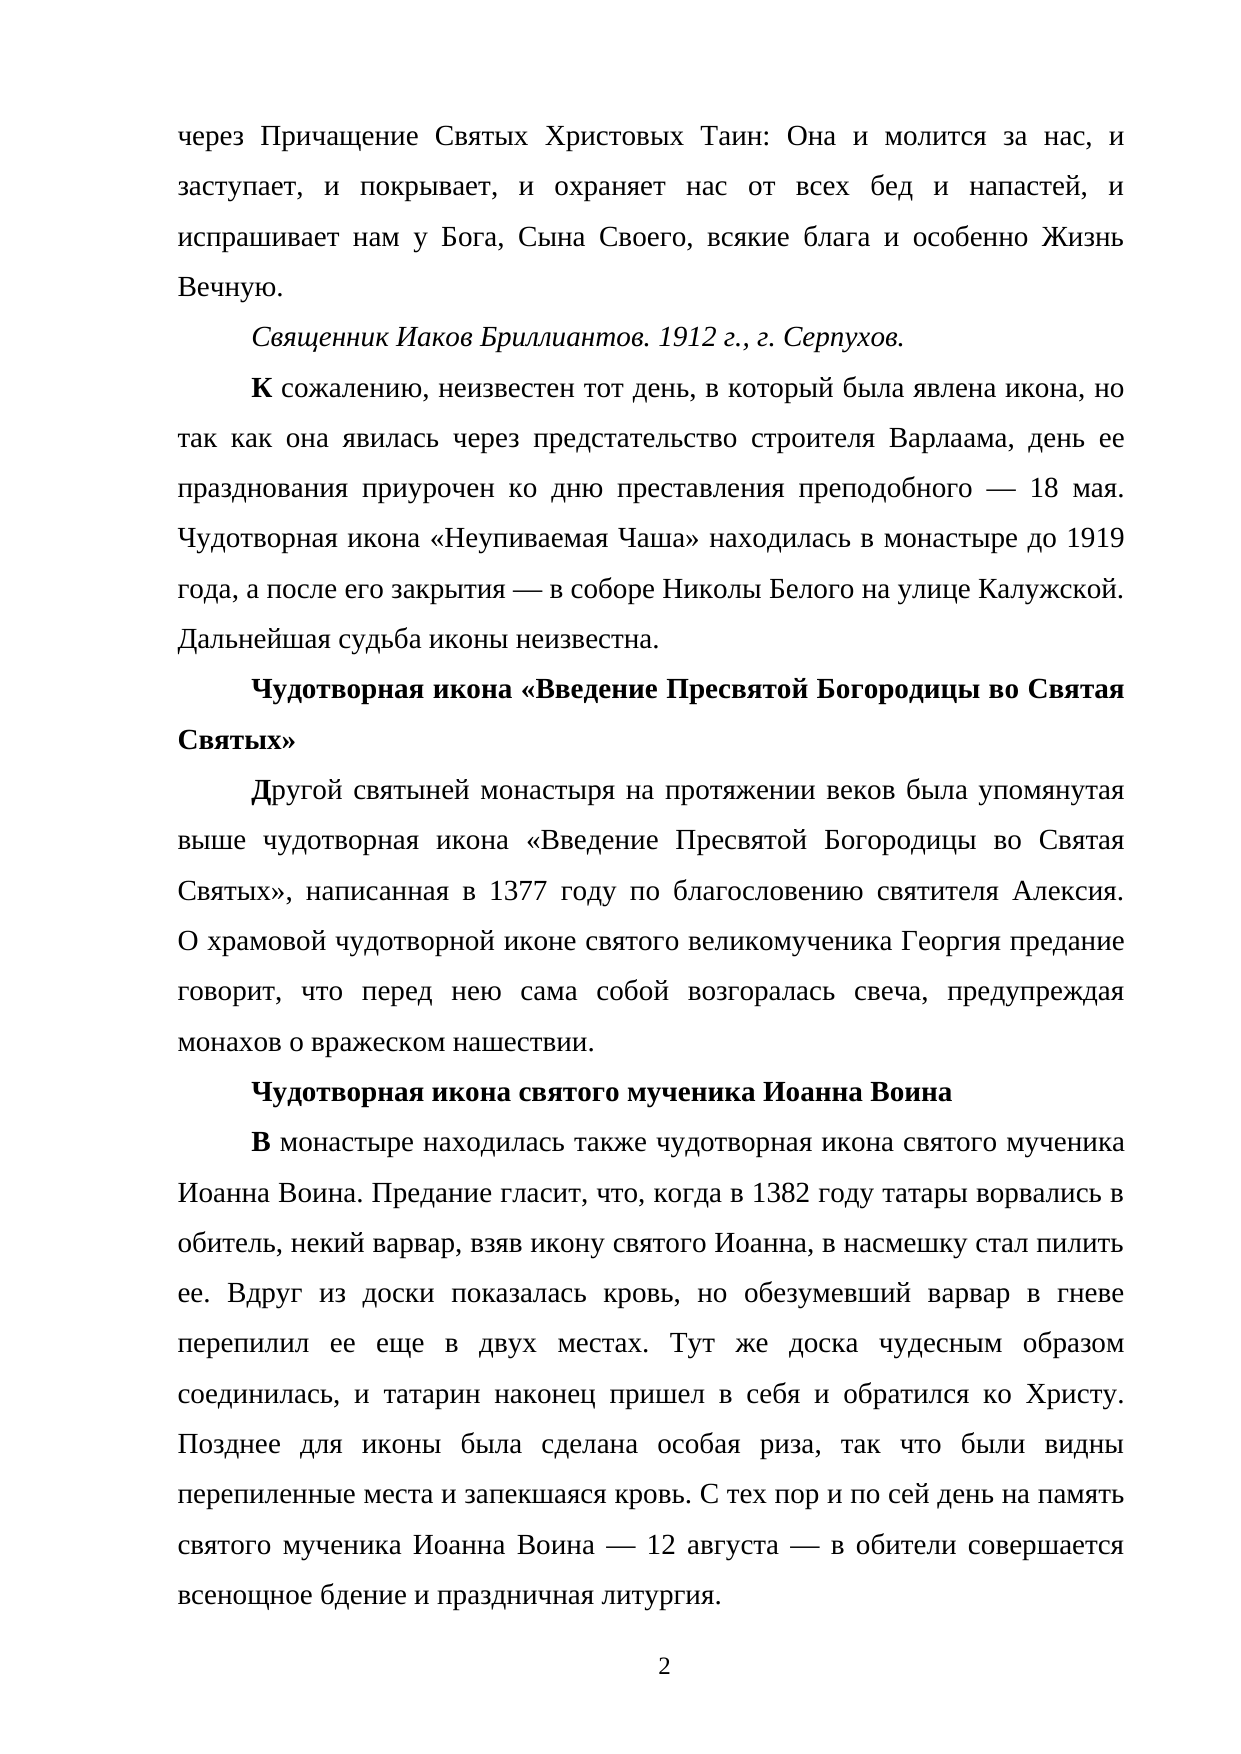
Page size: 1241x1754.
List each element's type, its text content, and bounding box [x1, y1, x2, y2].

text К сожалению, неизвестен тот день, в который была явлена икона, но так как она явилась через предстательство строителя Варлаама, день ее празднования приурочен ко дню преставления преподобного — 18 мая. Чудотворная икона «Неупиваемая Чаша» находилась в монастыре до 1919 года, а после его закрытия — в соборе Николы Белого на улице Калужской. Дальнейшая судьба иконы неизвестна. [177, 370, 1125, 655]
text Другой святыней монастыря на протяжении веков была упомянутая выше чудотворная икона «Введение Пресвятой Богородицы во Святая Святых», написанная в 1377 году по благословению святителя Алексия. О храмовой чудотворной иконе святого великомученика Георгия предание говорит, что перед нею сама собой возгоралась свеча, предупреждая монахов о вражеском нашествии. [177, 772, 1125, 1057]
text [177, 118, 1125, 303]
text Священник Иаков Бриллиантов. ., г. Серпухов. [177, 319, 1125, 353]
text Чудотворная икона «Введение Пресвятой Богородицы во Святая Святых» [177, 672, 1125, 755]
text Чудотворная икона святого мученика Иоанна Воина [177, 1074, 1125, 1108]
text В монастыре находилась также чудотворная икона святого мученика Иоанна Воина. Предание гласит, что, когда в 1382 году татары ворвались в обитель, некий варвар, взяв икону святого Иоанна, в насмешку стал пилить ее. Вдруг из доски показалась кровь, но обезумевший варвар в гневе перепилил ее еще в двух местах. Тут же доска чудесным образом соединилась, и татарин наконец пришел в себя и обратился ко Христу. Позднее для иконы была сделана особая риза, так что были видны перепиленные места и запекшаяся кровь. С тех пор и по сей день на память святого мученика Иоанна Воина — 12 августа — в обители совершается всенощное бдение и праздничная литургия. [177, 1124, 1125, 1611]
